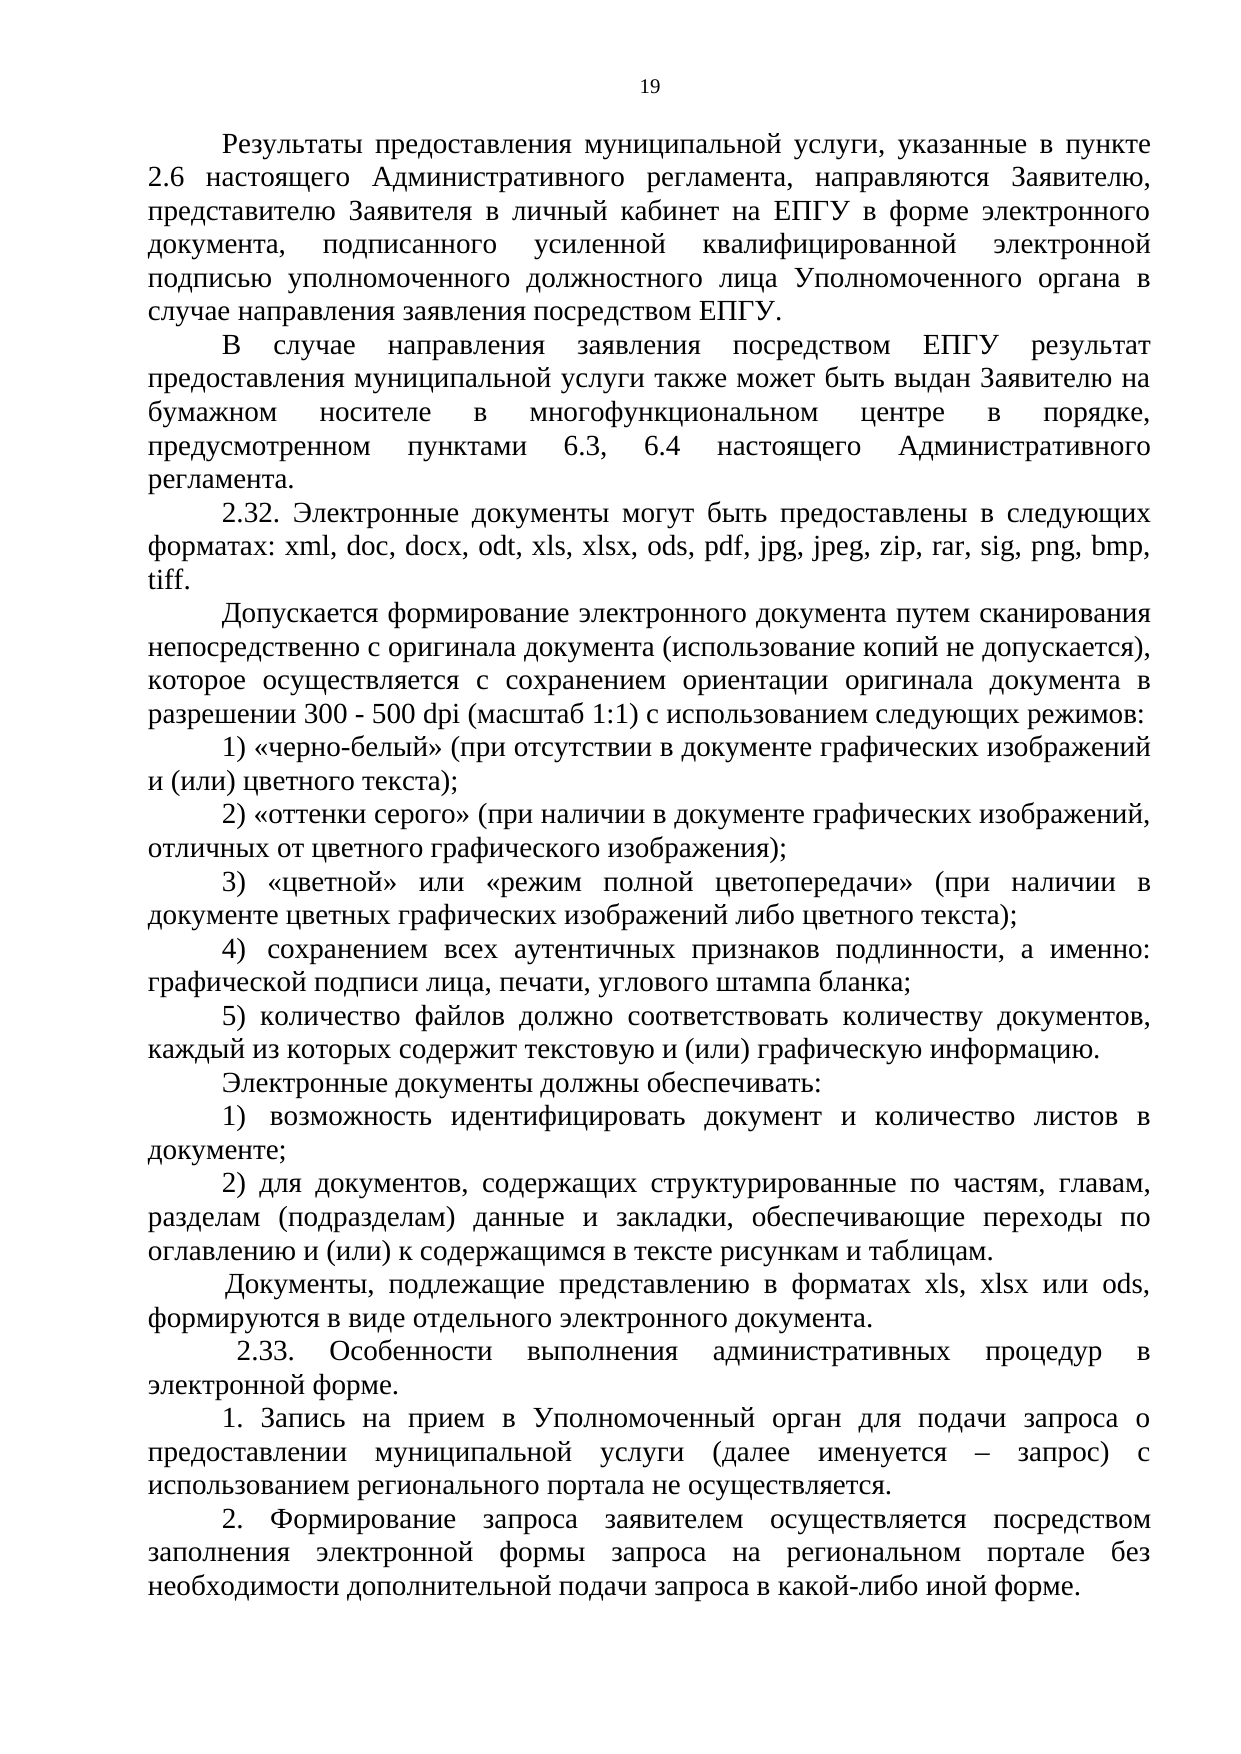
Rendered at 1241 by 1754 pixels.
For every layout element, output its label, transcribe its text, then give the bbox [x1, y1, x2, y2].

text Электронные документы должны обеспечивать: [148, 1065, 1152, 1098]
text Документы, подлежащие представлению в форматах xls, xlsx или ods, формируются в виде отдельного электронного документа. [148, 1266, 1152, 1333]
text 1) возможность идентифицировать документ и количество листов в документе; [148, 1098, 1152, 1166]
text 1) «черно-белый» (при отсутствии в документе графических изображений и (или) цветного текста); [148, 729, 1152, 797]
text 2) для документов, содержащих структурированные по частям, главам, разделам (подразделам) данные и закладки, обеспечивающие переходы по оглавлению и (или) к содержащимся в тексте рисункам и таблицам. [148, 1166, 1152, 1266]
text 1. Запись на прием в Уполномоченный орган для подачи запроса о предоставлении муниципальной услуги (далее именуется – запрос) с использованием регионального портала не осуществляется. [148, 1400, 1152, 1501]
text Допускается формирование электронного документа путем сканирования непосредственно с оригинала документа (использование копий не допускается), которое осуществляется с сохранением ориентации оригинала документа в разрешении 300 - 500 dpi (масштаб 1:1) с использованием следующих режимов: [148, 595, 1152, 729]
text Результаты предоставления муниципальной услуги, указанные в пункте 2.6 настоящего Административного регламента, направляются Заявителю, представителю Заявителя в личный кабинет на ЕПГУ в форме электронного документа, подписанного усиленной квалифицированной электронной подписью уполномоченного должностного лица Уполномоченного органа в случае направления заявления посредством ЕПГУ. [148, 126, 1152, 327]
text 4) сохранением всех аутентичных признаков подлинности, а именно: графической подписи лица, печати, углового штампа бланка; [148, 931, 1152, 998]
text 3) «цветной» или «режим полной цветопередачи» (при наличии в документе цветных графических изображений либо цветного текста); [148, 864, 1152, 931]
text 5) количество файлов должно соответствовать количеству документов, каждый из которых содержит текстовую и (или) графическую информацию. [148, 998, 1152, 1065]
text 2. Формирование запроса заявителем осуществляется посредством заполнения электронной формы запроса на региональном портале без необходимости дополнительной подачи запроса в какой-либо иной форме. [148, 1501, 1152, 1602]
text 2.33. Особенности выполнения административных процедур в электронной форме. [148, 1333, 1152, 1400]
text 2) «оттенки серого» (при наличии в документе графических изображений, отличных от цветного графического изображения); [148, 797, 1152, 864]
text В случае направления заявления посредством ЕПГУ результат предоставления муниципальной услуги также может быть выдан Заявителю на бумажном носителе в многофункциональном центре в порядке, предусмотренном пунктами 6.3, 6.4 настоящего Административного регламента. [148, 327, 1152, 495]
text 2.32. Электронные документы могут быть предоставлены в следующих форматах: xml, doc, docx, odt, xls, xlsx, ods, pdf, jpg, jpeg, zip, rar, sig, png, bmp, tiff. [148, 495, 1152, 595]
